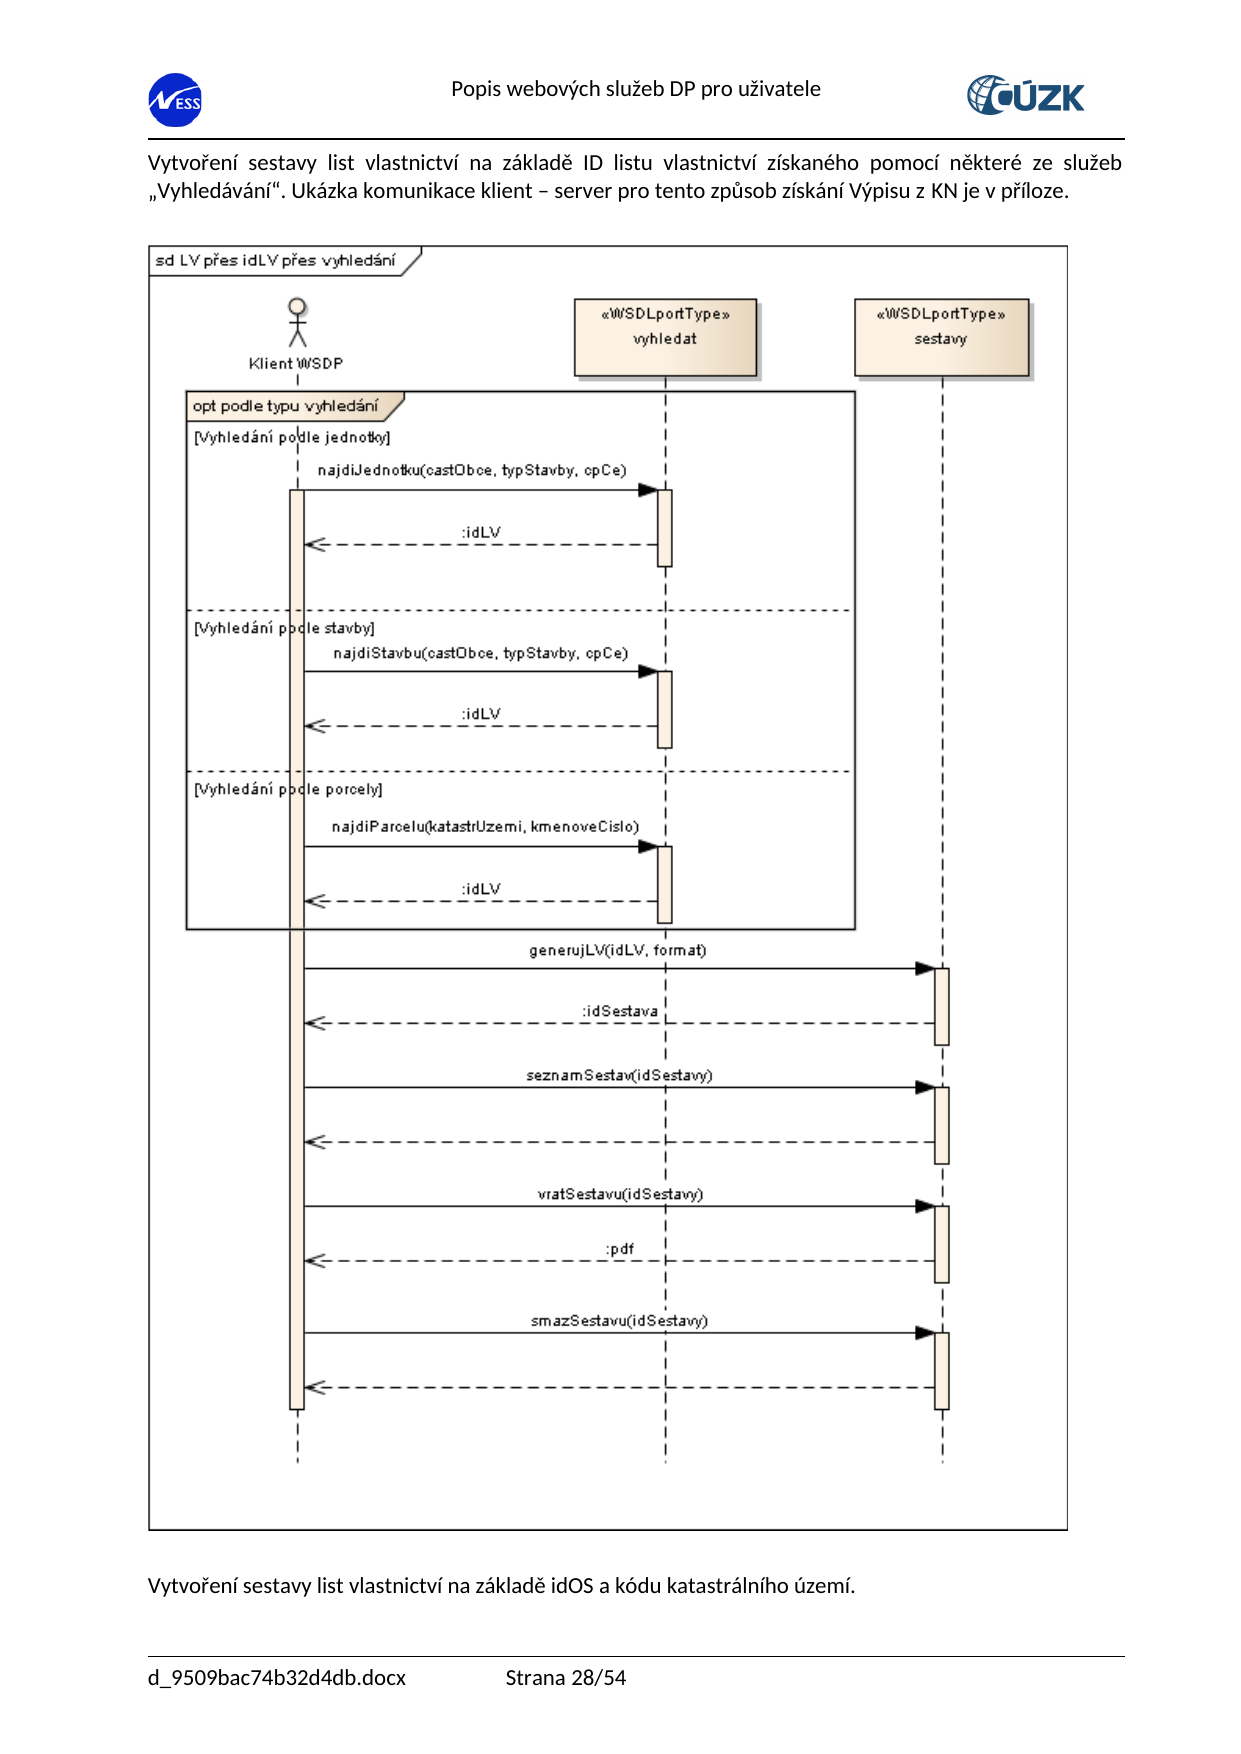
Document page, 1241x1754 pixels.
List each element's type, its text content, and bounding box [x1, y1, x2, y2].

text Vytvoření sestavy list vlastnictví na základě ID listu vlastnictví získaného pomocí některé ze služeb „Vyhledávání“. Ukázka komunikace klient – server pro tento způsob získání Výpisu z KN je v příloze. [148, 148, 1125, 204]
picture [147, 244, 1068, 1531]
picture [148, 73, 202, 127]
text Vytvoření sestavy list vlastnictví na základě idOS a kódu katastrálního území. [148, 1571, 1125, 1599]
picture [967, 75, 1085, 115]
